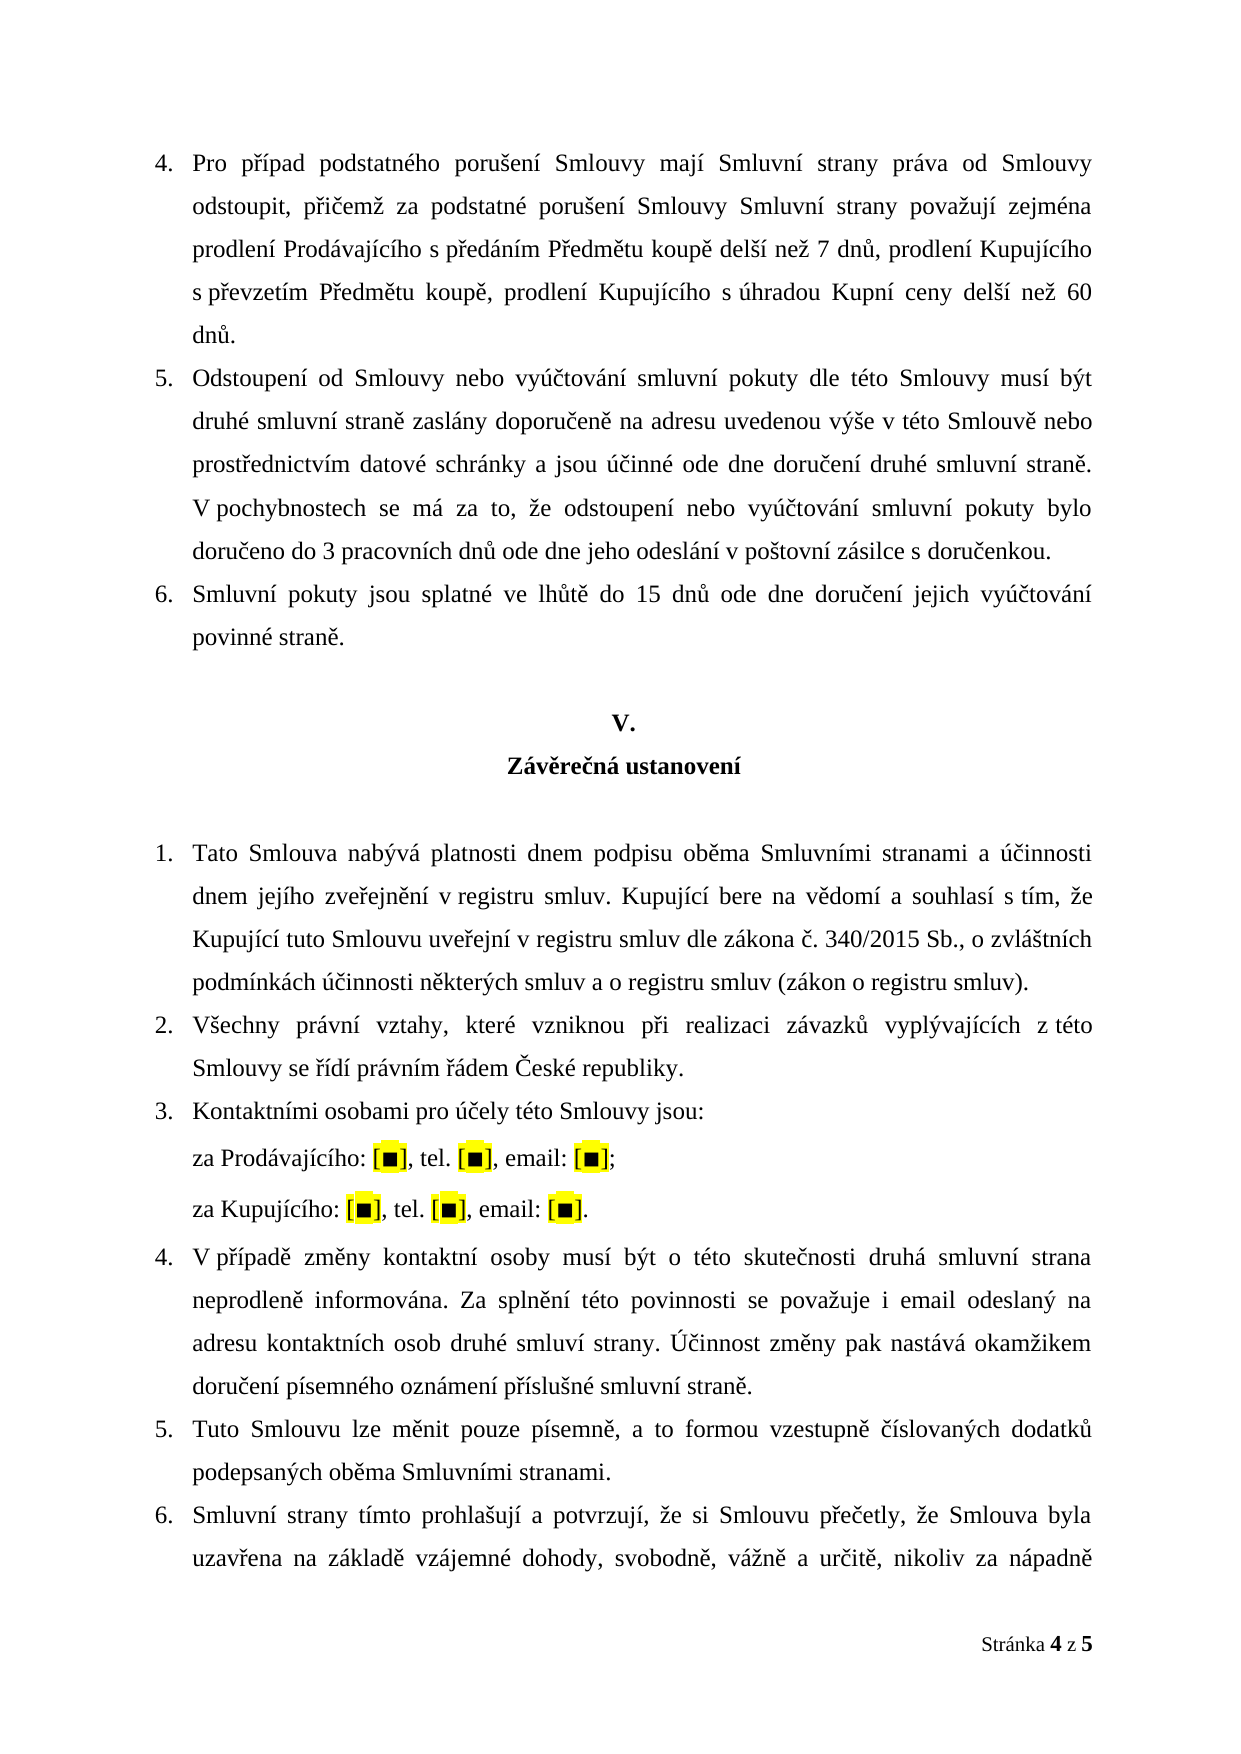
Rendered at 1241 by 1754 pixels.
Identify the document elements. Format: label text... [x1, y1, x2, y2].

list za Prodávajícího: [◾], tel. [◾], email: [◾]; [192, 1139, 1093, 1173]
list za Kupujícího: [◾], tel. [◾], email: [◾]. [192, 1191, 355, 1224]
list za Kupujícího: [◾], tel. [◾], email: [◾]. [574, 1191, 1093, 1224]
list V případě změny kontaktní osoby musí být o této skutečnosti druhá smluvní strana neprodleně informována. Za splnění této povinnosti se považuje i email odeslaný na adresu kontaktních osob druhé smluví strany. Účinnost změny pak nastává okamžikem doručení písemného oznámení příslušné smluvní straně. [154, 1242, 1093, 1400]
list Všechny právní vztahy, které vzniknou při realizaci závazků vyplývajících z této Smlouvy se řídí právním řádem České republiky. [154, 1010, 1093, 1082]
text V. [154, 708, 1093, 737]
list Smluvní pokuty jsou splatné ve lhůtě do 15 dnů ode dne doručení jejich vyúčtování povinné straně. [154, 579, 1093, 651]
list Tato Smlouva nabývá platnosti dnem podpisu oběma Smluvními stranami a účinnosti dnem jejího zveřejnění v registru smluv. Kupující bere na vědomí a souhlasí s tím, že Kupující tuto Smlouvu uveřejní v registru smluv dle zákona č. 340/2015 Sb., o zvláštních podmínkách účinnosti některých smluv a o registru smluv (zákon o registru smluv). [154, 838, 1093, 996]
list Pro případ podstatného porušení Smlouvy mají Smluvní strany práva od Smlouvy odstoupit, přičemž za podstatné porušení Smlouvy Smluvní strany považují zejména prodlení Prodávajícího s předáním Předmětu koupě delší než 7 dnů, prodlení Kupujícího s převzetím Předmětu koupě, prodlení Kupujícího s úhradou Kupní ceny delší než 60 dnů. [154, 148, 1093, 349]
text Závěrečná ustanovení [154, 751, 1093, 780]
list Tuto Smlouvu lze měnit pouze písemně, a to formou vzestupně číslovaných dodatků podepsaných oběma Smluvními stranami. [154, 1414, 1093, 1486]
list Kontaktními osobami pro účely této Smlouvy jsou: [154, 1096, 1093, 1125]
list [154, 1500, 1093, 1572]
list Odstoupení od Smlouvy nebo vyúčtování smluvní pokuty dle této Smlouvy musí být druhé smluvní straně zaslány doporučeně na adresu uvedenou výše v této Smlouvě nebo prostřednictvím datové schránky a jsou účinné ode dne doručení druhé smluvní straně. V pochybnostech se má za to, že odstoupení nebo vyúčtování smluvní pokuty bylo doručeno do 3 pracovních dnů ode dne jeho odeslání v poštovní zásilce s doručenkou. [154, 363, 1093, 564]
list za Kupujícího: [◾], tel. [◾], email: [◾]. [458, 1191, 556, 1224]
